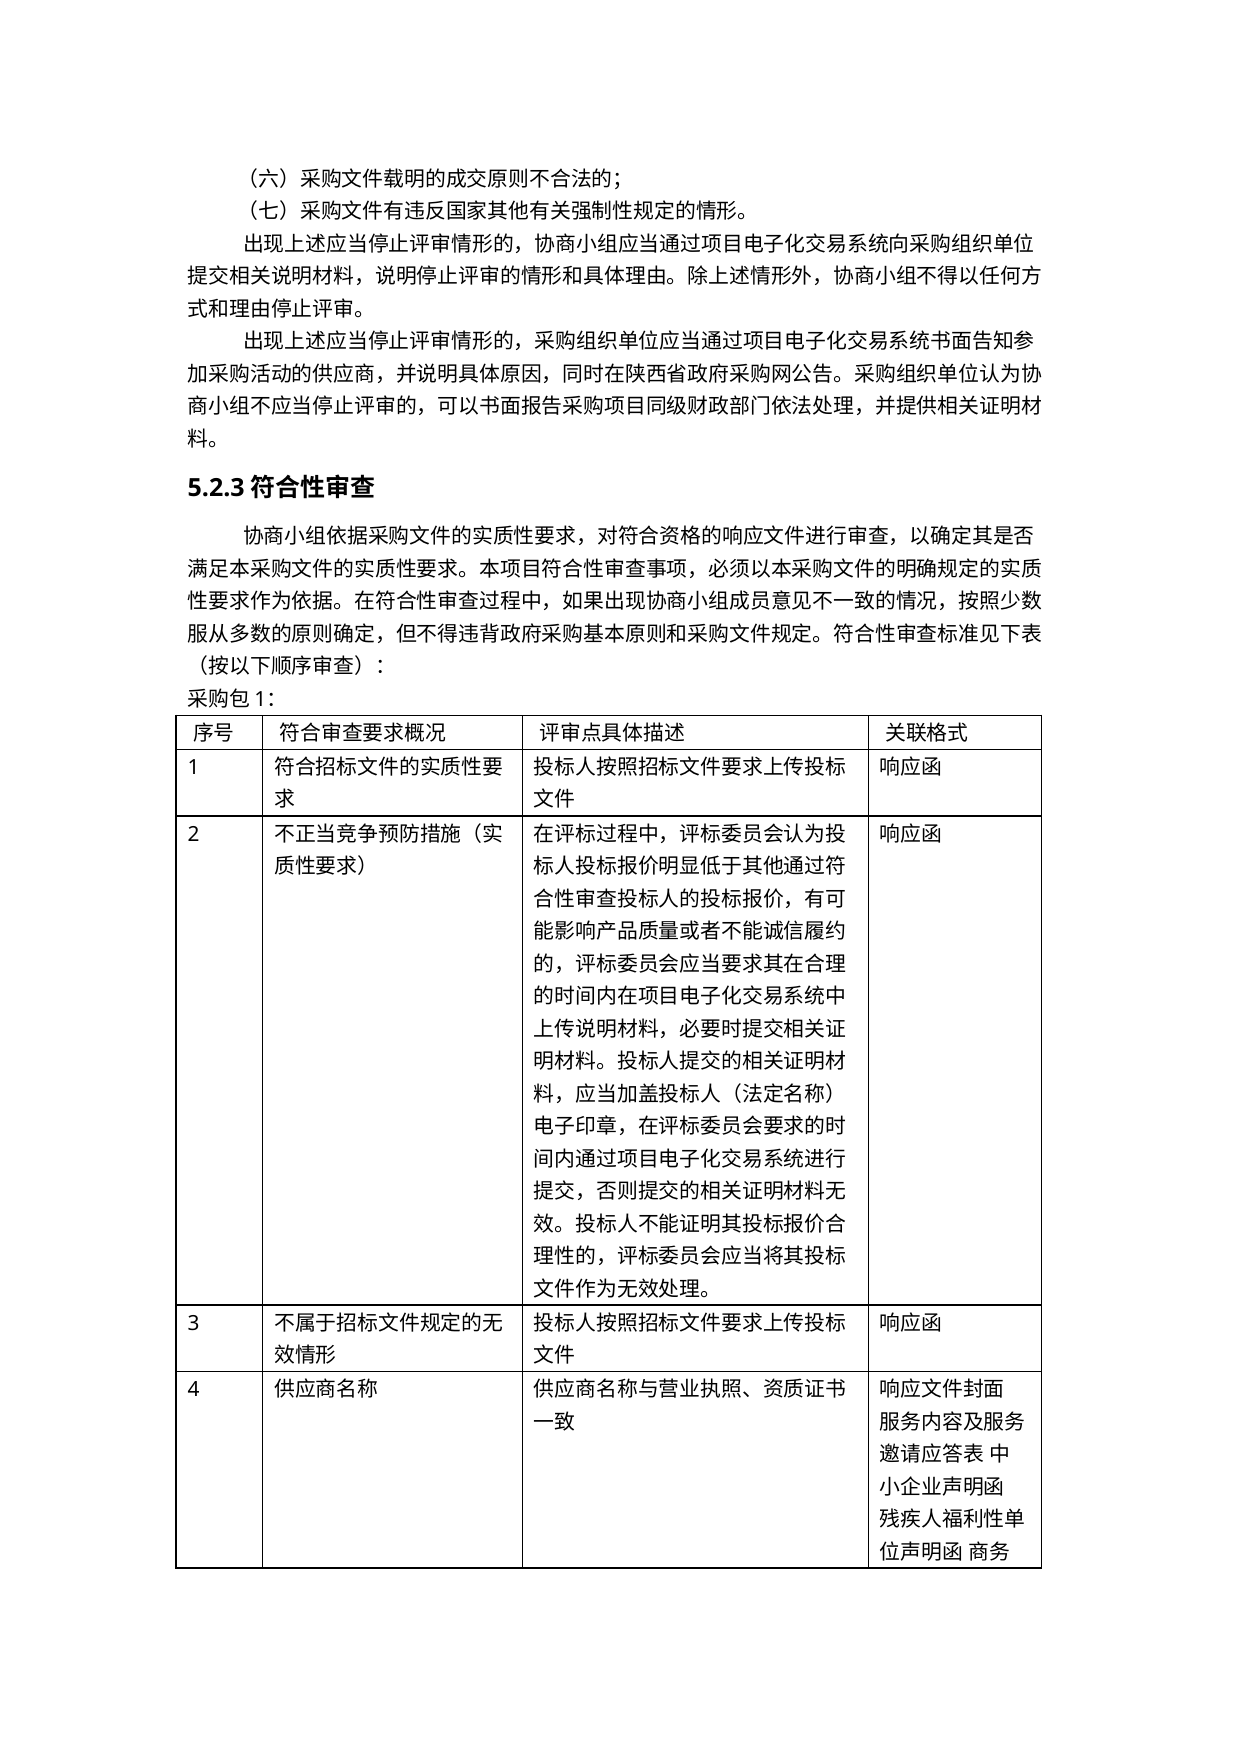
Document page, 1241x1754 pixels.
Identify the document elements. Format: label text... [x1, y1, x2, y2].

table_cell 符合招标文件的实质性要求 [263, 750, 522, 815]
table_cell 3 [177, 1306, 262, 1371]
text 5.2.3符合性审查 [187, 454, 1053, 519]
text （六）采购文件载明的成交原则不合法的； [187, 162, 1053, 194]
text 采购包1： [187, 682, 1053, 714]
table_cell 供应商名称与营业执照、资质证书一致 [523, 1372, 868, 1567]
table_header 序号 [177, 716, 262, 748]
text 出现上述应当停止评审情形的，协商小组应当通过项目电子化交易系统向采购组织单位提交相关说明材料，说明停止评审的情形和具体理由。除上述情形外，协商小组不得以任何方式和理由停止评审。 [187, 227, 1053, 324]
table_header 评审点具体描述 [523, 716, 868, 748]
table_cell 供应商名称 [263, 1372, 522, 1567]
table_cell 不正当竞争预防措施（实质性要求） [263, 817, 522, 1304]
text 出现上述应当停止评审情形的，采购组织单位应当通过项目电子化交易系统书面告知参加采购活动的供应商，并说明具体原因，同时在陕西省政府采购网公告。采购组织单位认为协商小组不应当停止评审的，可以书面报告采购项目同级财政部门依法处理，并提供相关证明材料。 [187, 324, 1053, 454]
table_header 关联格式 [869, 716, 1041, 748]
table_cell 不属于招标文件规定的无效情形 [263, 1306, 522, 1371]
table_cell 投标人按照招标文件要求上传投标文件 [523, 750, 868, 815]
table_cell 4 [177, 1372, 262, 1567]
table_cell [869, 1372, 1041, 1567]
text 协商小组依据采购文件的实质性要求，对符合资格的响应文件进行审查，以确定其是否满足本采购文件的实质性要求。本项目符合性审查事项，必须以本采购文件的明确规定的实质性要求作为依据。在符合性审查过程中，如果出现协商小组成员意见不一致的情况，按照少数服从多数的原则确定，但不得违背政府采购基本原则和采购文件规定。符合性审查标准见下表（按以下顺序审查）： [187, 519, 1053, 682]
table_header 符合审查要求概况 [263, 716, 522, 748]
table_cell 响应函 [869, 750, 1041, 815]
table_cell 在评标过程中，评标委员会认为投标人投标报价明显低于其他通过符合性审查投标人的投标报价，有可能影响产品质量或者不能诚信履约的，评标委员会应当要求其在合理的时间内在项目电子化交易系统中上传说明材料，必要时提交相关证明材料。投标人提交的相关证明材料，应当加盖投标人（法定名称）电子印章，在评标委员会要求的时间内通过项目电子化交易系统进行提交，否则提交的相关证明材料无效。投标人不能证明其投标报价合理性的，评标委员会应当将其投标文件作为无效处理。 [523, 817, 868, 1304]
table_cell 投标人按照招标文件要求上传投标文件 [523, 1306, 868, 1371]
table_cell 响应函 [869, 1306, 1041, 1371]
table_cell 1 [177, 750, 262, 815]
table_cell 2 [177, 817, 262, 1304]
table_cell 响应函 [869, 817, 1041, 1304]
text （七）采购文件有违反国家其他有关强制性规定的情形。 [187, 194, 1053, 227]
